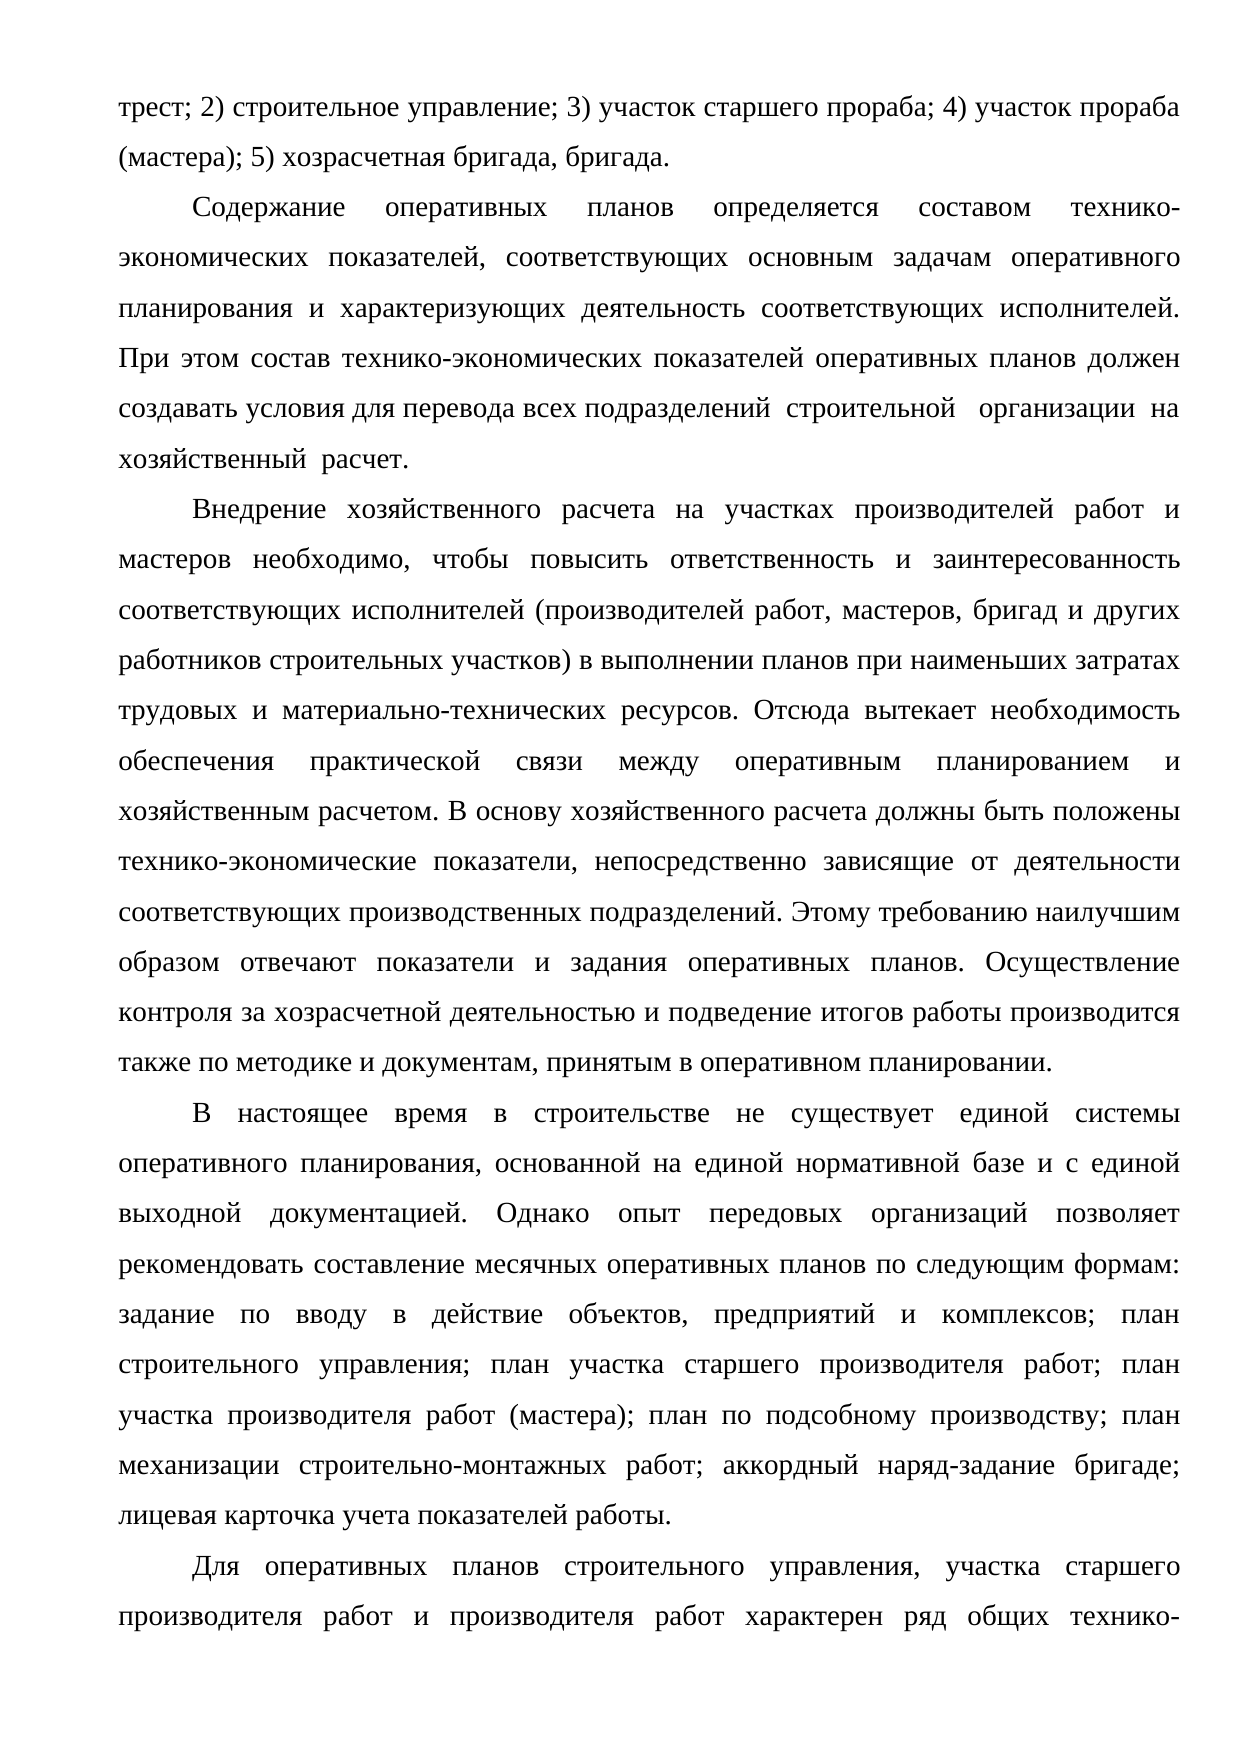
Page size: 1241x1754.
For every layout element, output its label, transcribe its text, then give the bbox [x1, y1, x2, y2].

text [118, 1548, 1181, 1632]
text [118, 89, 1181, 172]
text В настоящее время в строительстве не существует единой системы оперативного планирования, основанной на единой нормативной базе и с единой выходной документацией. Однако опыт передовых организаций позволяет рекомендовать составление месячных оперативных планов по следующим формам: задание по вводу в действие объектов, предприятий и комплексов; план строительного управления; план участка старшего производителя работ; план участка производителя работ (мастера); план по подсобному производству; план механизации строительно-монтажных работ; аккордный наряд-задание бригаде; лицевая карточка учета показателей работы. [118, 1095, 1181, 1531]
text Содержание оперативных планов определяется составом технико-экономических показателей, соответствующих основным задачам оперативного планирования и характеризующих деятельность соответствующих исполнителей. При этом состав технико-экономических показателей оперативных планов должен создавать условия для перевода всех подразделений строительной организации на хозяйственный расчет. [118, 189, 1181, 474]
text Внедрение хозяйственного расчета на участках производителей работ и мастеров необходимо, чтобы повысить ответственность и заинтересованность соответствующих исполнителей (производителей работ, мастеров, бригад и других работников строительных участков) в выполнении планов при наименьших затратах трудовых и материально-технических ресурсов. Отсюда вытекает необходимость обеспечения практической связи между оперативным планированием и хозяйственным расчетом. В основу хозяйственного расчета должны быть положены технико-экономические показатели, непосредственно зависящие от деятельности соответствующих производственных подразделений. Этому требованию наилучшим образом отвечают показатели и задания оперативных планов. Осуществление контроля за хозрасчетной деятельностью и подведение итогов работы производится также по методике и документам, принятым в оперативном планировании. [118, 491, 1181, 1078]
